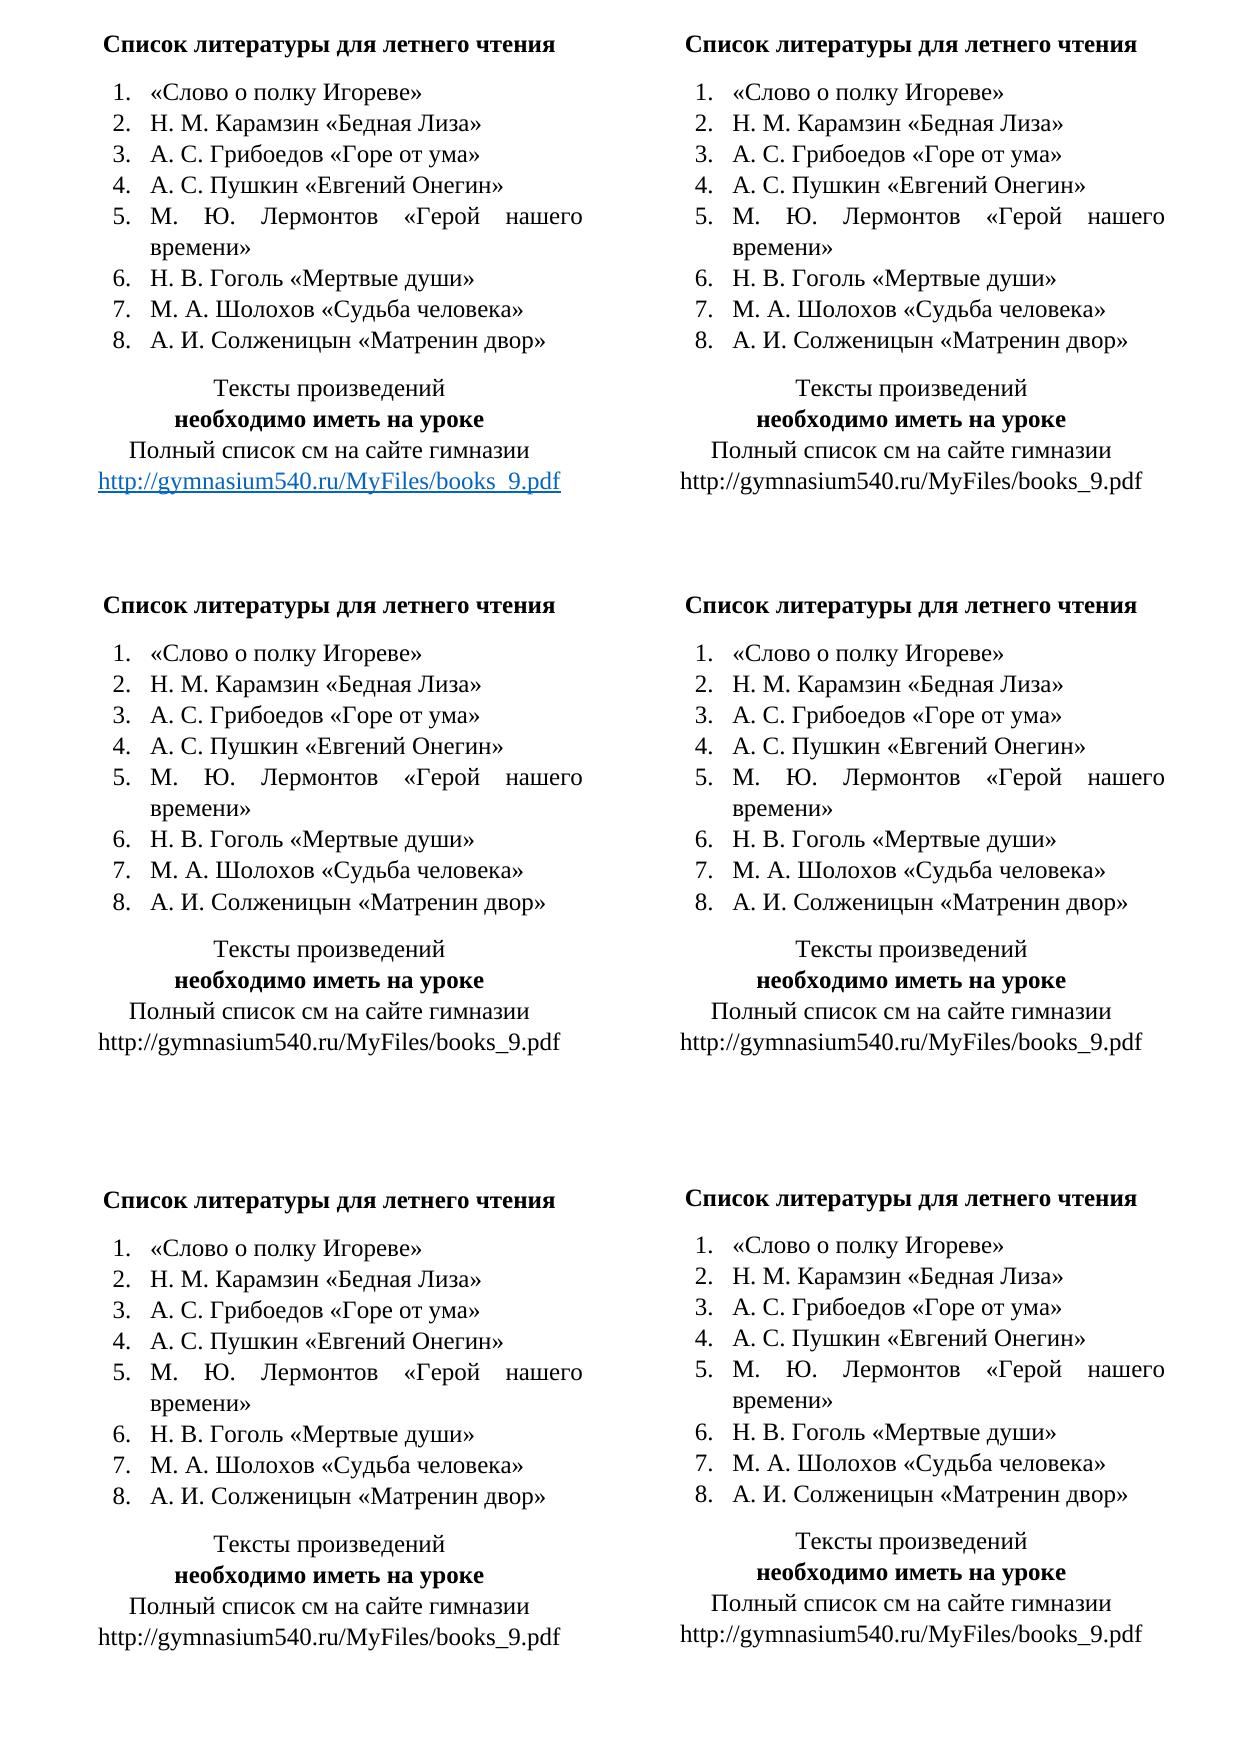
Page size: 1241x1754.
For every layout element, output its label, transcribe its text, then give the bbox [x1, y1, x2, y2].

list Н. М. Карамзин «Бедная Лиза» [112, 669, 583, 698]
list М. Ю. Лермонтов «Герой нашего времени» [112, 201, 583, 261]
list А. И. Солженицын «Матренин двор» [694, 1479, 1165, 1507]
list «Слово о полку Игореве» [112, 77, 583, 106]
list М. А. Шолохов «Судьба человека» [112, 856, 583, 884]
list Н. В. Гоголь «Мертвые души» [694, 1417, 1165, 1445]
list А. И. Солженицын «Матренин двор» [694, 887, 1165, 915]
list А. С. Пушкин «Евгений Онегин» [112, 1326, 583, 1354]
list А. С. Грибоедов «Горе от ума» [112, 139, 583, 168]
list Н. М. Карамзин «Бедная Лиза» [694, 669, 1165, 698]
text Тексты произведений [657, 1526, 1165, 1555]
text Полный список см на сайте гимназии http://gymnasium540.ru/MyFiles/books_9.pdf [657, 996, 1165, 1056]
list М. Ю. Лермонтов «Герой нашего времени» [112, 1357, 583, 1417]
text Тексты произведений [75, 1529, 583, 1557]
list М. А. Шолохов «Судьба человека» [694, 1448, 1165, 1476]
text Полный список см на сайте гимназии http://gymnasium540.ru/MyFiles/books_9.pdf [657, 1588, 1165, 1648]
list А. С. Грибоедов «Горе от ума» [694, 700, 1165, 729]
text Тексты произведений [75, 373, 583, 402]
text Тексты произведений [75, 934, 583, 963]
list «Слово о полку Игореве» [694, 638, 1165, 667]
list Н. В. Гоголь «Мертвые души» [112, 824, 583, 853]
list М. А. Шолохов «Судьба человека» [112, 1450, 583, 1479]
list Н. М. Карамзин «Бедная Лиза» [112, 108, 583, 137]
list «Слово о полку Игореве» [694, 1230, 1165, 1259]
text необходимо иметь на уроке [75, 404, 583, 433]
list А. С. Пушкин «Евгений Онегин» [112, 731, 583, 760]
text Список литературы для летнего чтения [657, 29, 1165, 58]
text Список литературы для летнего чтения [657, 591, 1165, 619]
text необходимо иметь на уроке [657, 404, 1165, 433]
text Тексты произведений [657, 373, 1165, 402]
list А. С. Пушкин «Евгений Онегин» [112, 170, 583, 199]
text Полный список см на сайте гимназии http://gymnasium540.ru/MyFiles/books_9.pdf [75, 996, 583, 1056]
list М. Ю. Лермонтов «Герой нашего времени» [694, 762, 1165, 822]
list «Слово о полку Игореве» [694, 77, 1165, 106]
list А. С. Пушкин «Евгений Онегин» [694, 731, 1165, 760]
list М. Ю. Лермонтов «Герой нашего времени» [694, 1354, 1165, 1414]
list Н. М. Карамзин «Бедная Лиза» [694, 108, 1165, 137]
text необходимо иметь на уроке [75, 965, 583, 994]
list Н. В. Гоголь «Мертвые души» [112, 263, 583, 292]
text необходимо иметь на уроке [657, 1557, 1165, 1586]
text Список литературы для летнего чтения [75, 591, 583, 619]
list М. Ю. Лермонтов «Герой нашего времени» [694, 201, 1165, 261]
text Тексты произведений [657, 934, 1165, 963]
list А. И. Солженицын «Матренин двор» [112, 326, 583, 354]
list М. Ю. Лермонтов «Герой нашего времени» [112, 762, 583, 822]
list Н. В. Гоголь «Мертвые души» [694, 824, 1165, 853]
list А. И. Солженицын «Матренин двор» [694, 326, 1165, 354]
list А. И. Солженицын «Матренин двор» [112, 887, 583, 915]
text Полный список см на сайте гимназии http://gymnasium540.ru/MyFiles/books_9.pdf [657, 435, 1165, 495]
list А. С. Грибоедов «Горе от ума» [112, 700, 583, 729]
list Н. В. Гоголь «Мертвые души» [694, 263, 1165, 292]
list А. С. Грибоедов «Горе от ума» [694, 139, 1165, 168]
text необходимо иметь на уроке [75, 1560, 583, 1588]
list Н. М. Карамзин «Бедная Лиза» [694, 1261, 1165, 1290]
list А. И. Солженицын «Матренин двор» [112, 1481, 583, 1510]
list «Слово о полку Игореве» [112, 638, 583, 667]
list А. С. Грибоедов «Горе от ума» [112, 1295, 583, 1323]
text Полный список см на сайте гимназии http://gymnasium540.ru/MyFiles/books_9.pdf [75, 435, 583, 495]
list А. С. Пушкин «Евгений Онегин» [694, 170, 1165, 199]
list М. А. Шолохов «Судьба человека» [694, 856, 1165, 884]
list Н. В. Гоголь «Мертвые души» [112, 1419, 583, 1448]
list М. А. Шолохов «Судьба человека» [112, 294, 583, 323]
text Полный список см на сайте гимназии http://gymnasium540.ru/MyFiles/books_9.pdf [75, 1591, 583, 1651]
text Список литературы для летнего чтения [657, 1183, 1165, 1211]
list А. С. Пушкин «Евгений Онегин» [694, 1323, 1165, 1352]
text Список литературы для летнего чтения [75, 1185, 583, 1214]
list А. С. Грибоедов «Горе от ума» [694, 1292, 1165, 1321]
list Н. М. Карамзин «Бедная Лиза» [112, 1264, 583, 1292]
text необходимо иметь на уроке [657, 965, 1165, 994]
text Список литературы для летнего чтения [75, 29, 583, 58]
list «Слово о полку Игореве» [112, 1233, 583, 1261]
list М. А. Шолохов «Судьба человека» [694, 294, 1165, 323]
